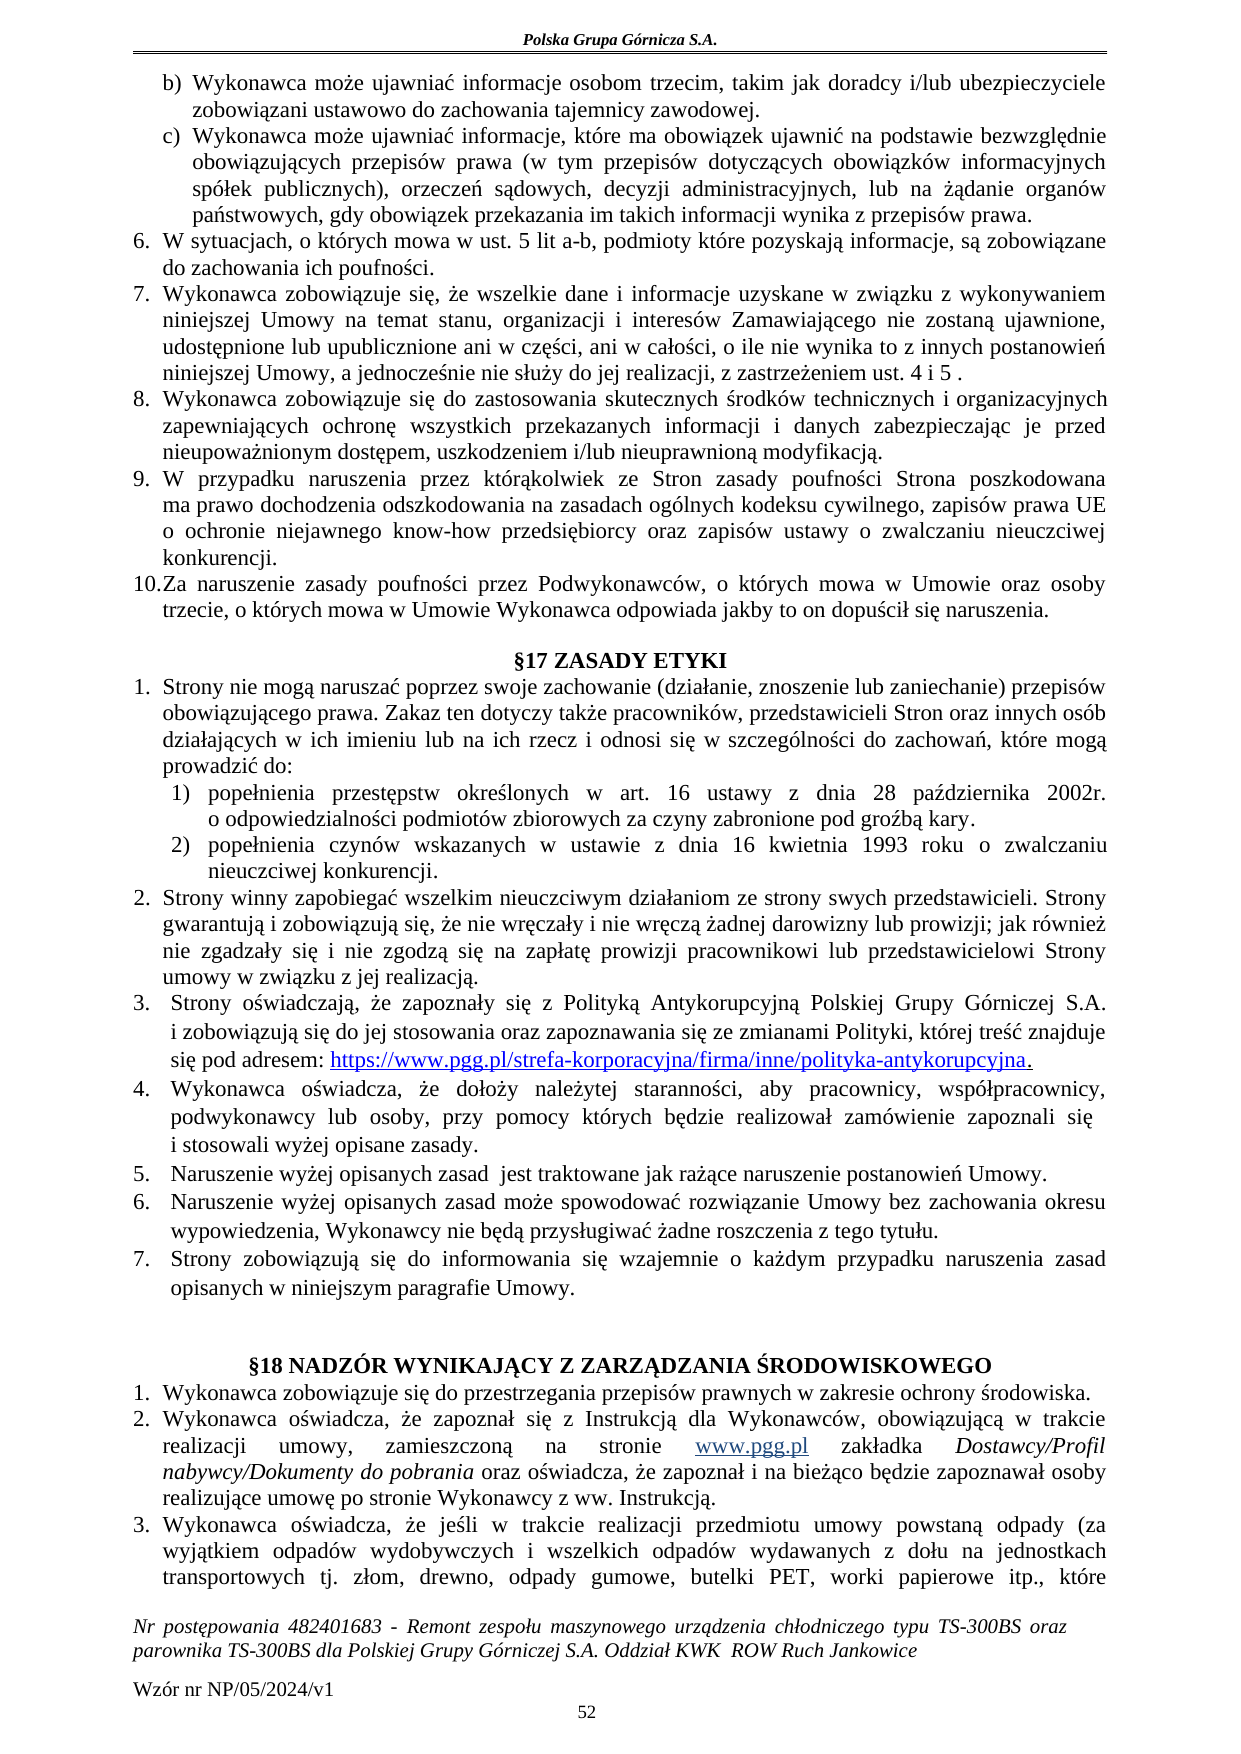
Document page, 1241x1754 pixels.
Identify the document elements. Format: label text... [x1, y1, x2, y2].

list popełnienia czynów wskazanych w ustawie z dnia 16 kwietnia 1993 roku o zwalczaniu nieuczciwej konkurencji. [171, 831, 1107, 884]
list Wykonawca zobowiązuje się, że wszelkie dane i informacje uzyskane w związku z wykonywaniem niniejszej Umowy na temat stanu, organizacji i interesów Zamawiającego nie zostaną ujawnione, udostępnione lub upublicznione ani w części, ani w całości, o ile nie wynika to z innych postanowień niniejszej Umowy, a jednocześnie nie służy do jej realizacji, z zastrzeżeniem ust. 4 i 5 . [133, 280, 1107, 386]
list Za naruszenie zasady poufności przez Podwykonawców, o których mowa w Umowie oraz osoby trzecie, o których mowa w Umowie Wykonawca odpowiada jakby to on dopuścił się naruszenia. [133, 570, 1107, 623]
list Wykonawca może ujawniać informacje osobom trzecim, takim jak doradcy i/lub ubezpieczyciele zobowiązani ustawowo do zachowania tajemnicy zawodowej. [162, 69, 1107, 122]
list W sytuacjach, o których mowa w ust. 5 lit a-b, podmioty które pozyskają informacje, są zobowiązane do zachowania ich poufności. [133, 227, 1107, 280]
subtitle §18 NADZÓR WYNIKAJĄCY Z ZARZĄDZANIA ŚRODOWISKOWEGO [133, 1353, 1107, 1379]
list Wykonawca oświadcza, że zapoznał się z Instrukcją dla Wykonawców, obowiązującą w trakcie realizacji umowy, zamieszczoną na stronie www.pgg.pl zakładka Dostawcy/Profil nabywcy/Dokumenty do pobrania oraz oświadcza, że zapoznał i na bieżąco będzie zapoznawał osoby realizujące umowę po stronie Wykonawcy z ww. Instrukcją. [133, 1405, 1107, 1511]
list Naruszenie wyżej opisanych zasad jest traktowane jak rażące naruszenie postanowień Umowy. [133, 1160, 1107, 1186]
list Strony nie mogą naruszać poprzez swoje zachowanie (działanie, znoszenie lub zaniechanie) przepisów obowiązującego prawa. Zakaz ten dotyczy także pracowników, przedstawicieli Stron oraz innych osób działających w ich imieniu lub na ich rzecz i odnosi się w szczególności do zachowań, które mogą prowadzić do: [133, 673, 1107, 778]
subtitle §17 ZASADY ETYKI [133, 647, 1107, 673]
list Wykonawca oświadcza, że dołoży należytej staranności, aby pracownicy, współpracownicy, podwykonawcy lub osoby, przy pomocy których będzie realizował zamówienie zapoznali się i stosowali wyżej opisane zasady. [133, 1075, 1107, 1158]
list Wykonawca może ujawniać informacje, które ma obowiązek ujawnić na podstawie bezwzględnie obowiązujących przepisów prawa (w tym przepisów dotyczących obowiązków informacyjnych spółek publicznych), orzeczeń sądowych, decyzji administracyjnych, lub na żądanie organów państwowych, gdy obowiązek przekazania im takich informacji wynika z przepisów prawa. [162, 122, 1107, 227]
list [133, 1511, 1107, 1590]
list Strony zobowiązują się do informowania się wzajemnie o każdym przypadku naruszenia zasad opisanych w niniejszym paragrafie Umowy. [133, 1245, 1107, 1300]
list Strony oświadczają, że zapoznały się z Polityką Antykorupcyjną Polskiej Grupy Górniczej S.A. i zobowiązują się do jej stosowania oraz zapoznawania się ze zmianami Polityki, której treść znajduje się pod adresem: https://www.pgg.pl/strefa-korporacyjna/firma/inne/polityka-antykorupcyjna. [133, 989, 1107, 1073]
list Wykonawca zobowiązuje się do przestrzegania przepisów prawnych w zakresie ochrony środowiska. [133, 1379, 1107, 1405]
list Strony winny zapobiegać wszelkim nieuczciwym działaniom ze strony swych przedstawicieli. Strony gwarantują i zobowiązują się, że nie wręczały i nie wręczą żadnej darowizny lub prowizji; jak również nie zgadzały się i nie zgodzą się na zapłatę prowizji pracownikowi lub przedstawicielowi Strony umowy w związku z jej realizacją. [133, 884, 1107, 989]
list W przypadku naruszenia przez którąkolwiek ze Stron zasady poufności Strona poszkodowana ma prawo dochodzenia odszkodowania na zasadach ogólnych kodeksu cywilnego, zapisów prawa UE o ochronie niejawnego know-how przedsiębiorcy oraz zapisów ustawy o zwalczaniu nieuczciwej konkurencji. [133, 464, 1107, 570]
list Naruszenie wyżej opisanych zasad może spowodować rozwiązanie Umowy bez zachowania okresu wypowiedzenia, Wykonawcy nie będą przysługiwać żadne roszczenia z tego tytułu. [133, 1188, 1107, 1243]
list popełnienia przestępstw określonych w art. 16 ustawy z dnia 28 października 2002r. o odpowiedzialności podmiotów zbiorowych za czyny zabronione pod groźbą kary. [171, 778, 1107, 831]
list Wykonawca zobowiązuje się do zastosowania skutecznych środków technicznych i organizacyjnych zapewniających ochronę wszystkich przekazanych informacji i danych zabezpieczając je przed nieupoważnionym dostępem, uszkodzeniem i/lub nieuprawnioną modyfikacją. [133, 386, 1107, 464]
